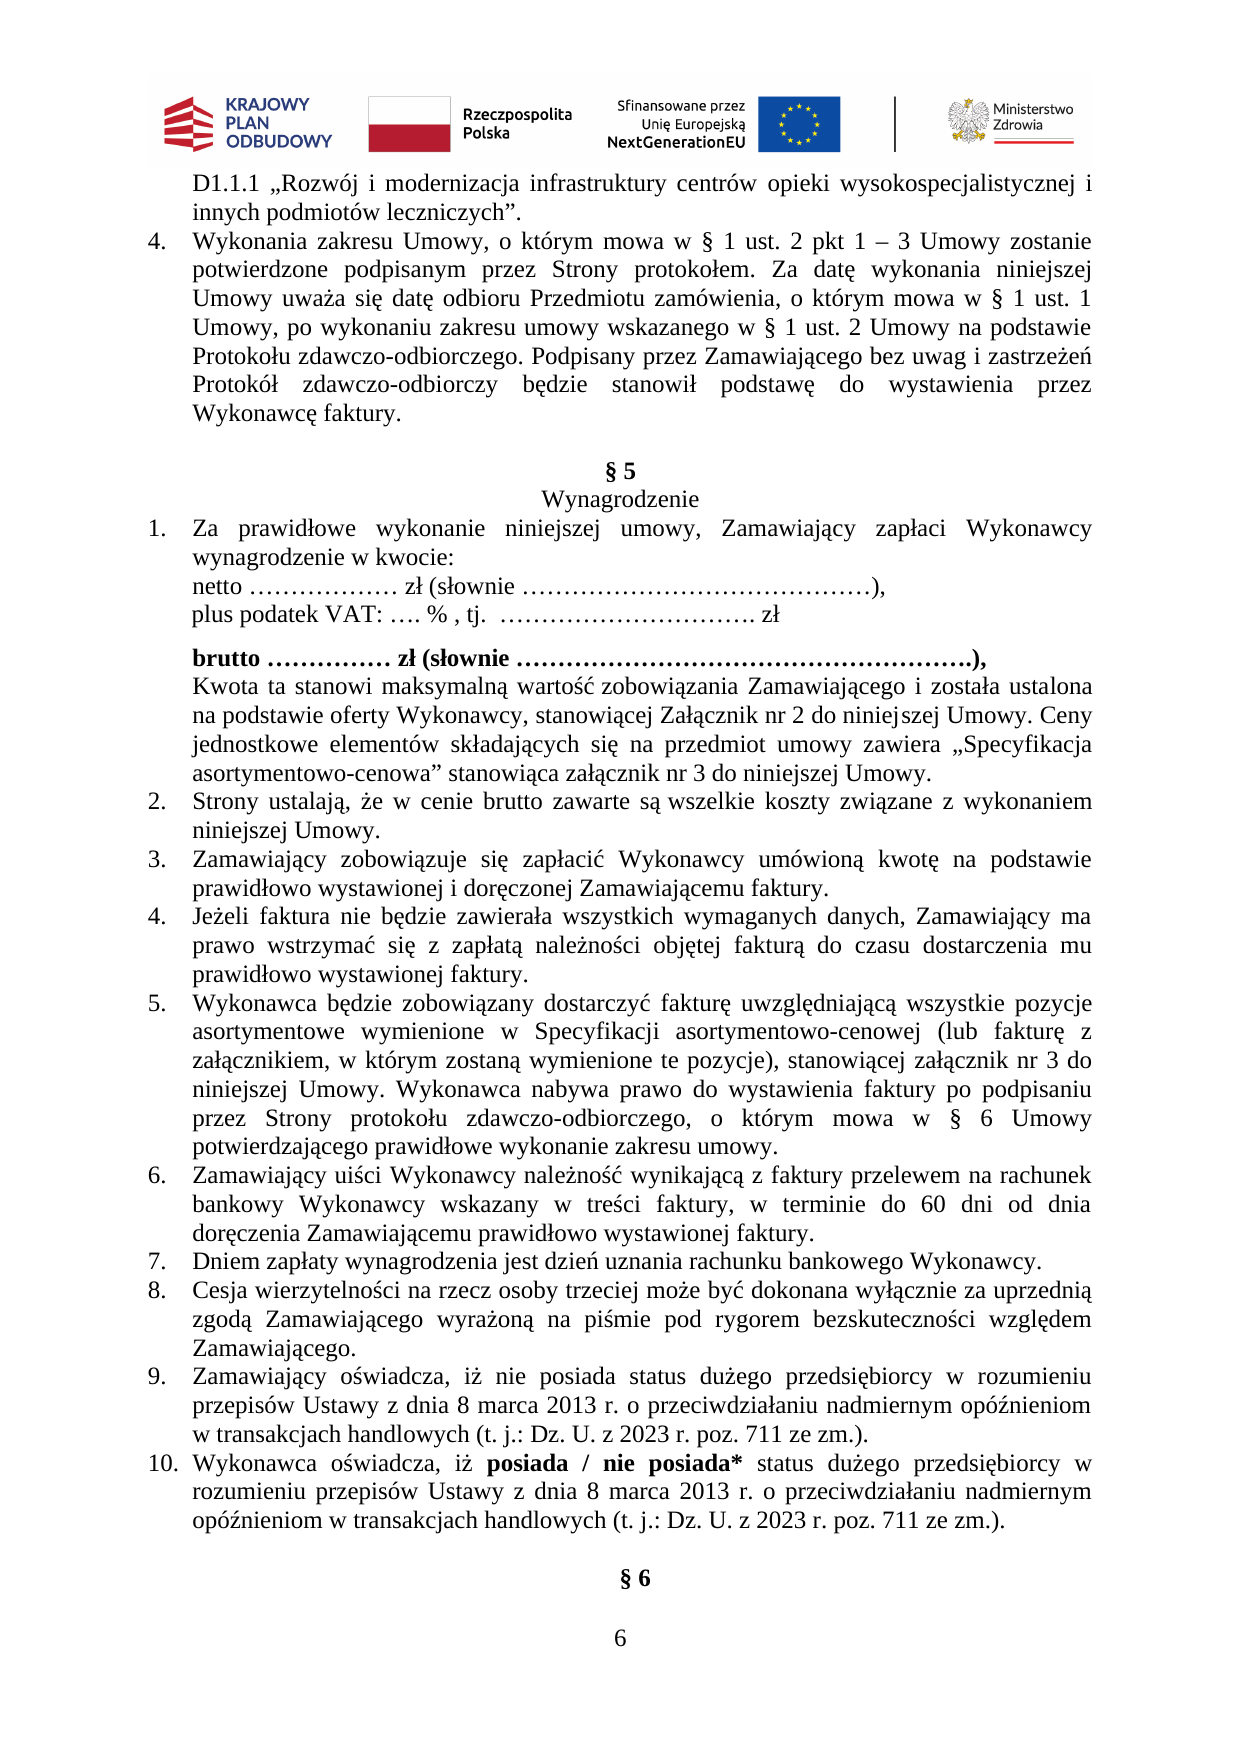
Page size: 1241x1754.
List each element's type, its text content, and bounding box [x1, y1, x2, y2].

list Jeżeli faktura nie będzie zawierała wszystkich wymaganych danych, Zamawiający ma prawo wstrzymać się z zapłatą należności objętej fakturą do czasu dostarczenia mu prawidłowo wystawionej faktury. [148, 901, 1093, 988]
list Kwota ta stanowi maksymalną wartość zobowiązania Zamawiającego i została ustalona na podstawie oferty Wykonawcy, stanowiącej Załącznik nr 2 do niniejszej Umowy. Ceny jednostkowe elementów składających się na przedmiot umowy zawiera „Specyfikacja asortymentowo-cenowa” stanowiąca załącznik nr 3 do niniejszej Umowy. [192, 671, 1093, 786]
text brutto …………… zł (słownie ……………………………………………….), [192, 643, 1093, 671]
list Zamawiający uiści Wykonawcy należność wynikającą z faktury przelewem na rachunek bankowy Wykonawcy wskazany w treści faktury, w terminie do 60 dni od dnia doręczenia Zamawiającemu prawidłowo wystawionej faktury. [148, 1160, 1093, 1246]
picture [147, 73, 1093, 169]
text § 5 [148, 456, 1093, 484]
list Zamawiający zobowiązuje się zapłacić Wykonawcy umówioną kwotę na podstawie prawidłowo wystawionej i doręczonej Zamawiającemu faktury. [148, 844, 1093, 901]
list Cesja wierzytelności na rzecz osoby trzeciej może być dokonana wyłącznie za uprzednią zgodą Zamawiającego wyrażoną na piśmie pod rygorem bezskuteczności względem Zamawiającego. [148, 1275, 1093, 1361]
list Wykonawca będzie zobowiązany dostarczyć fakturę uwzględniającą wszystkie pozycje asortymentowe wymienione w Specyfikacji asortymentowo-cenowej (lub fakturę z załącznikiem, w którym zostaną wymienione te pozycje), stanowiącej załącznik nr 3 do niniejszej Umowy. Wykonawca nabywa prawo do wystawienia faktury po podpisaniu przez Strony protokołu zdawczo-odbiorczego, o którym mowa w § 6 Umowy potwierdzającego prawidłowe wykonanie zakresu umowy. [148, 988, 1093, 1160]
list Wykonawca oświadcza, iż posiada / nie posiada* status dużego przedsiębiorcy w rozumieniu przepisów Ustawy z dnia 8 marca 2013 r. o przeciwdziałaniu nadmiernym opóźnieniom w transakcjach handlowych (t. j.: Dz. U. z 2023 r. poz. 711 ze zm.). [148, 1448, 1093, 1534]
list Za prawidłowe wykonanie niniejszej umowy, Zamawiający zapłaci Wykonawcy wynagrodzenie w kwocie: [148, 513, 1093, 571]
text Wynagrodzenie [148, 484, 1093, 513]
list Strony ustalają, że w cenie brutto zawarte są wszelkie koszty związane z wykonaniem niniejszej Umowy. [148, 786, 1093, 844]
list Dniem zapłaty wynagrodzenia jest dzień uznania rachunku bankowego Wykonawcy. [148, 1246, 1093, 1275]
list Zamawiający oświadcza, iż nie posiada status dużego przedsiębiorcy w rozumieniu przepisów Ustawy z dnia 8 marca 2013 r. o przeciwdziałaniu nadmiernym opóźnieniom w transakcjach handlowych (t. j.: Dz. U. z 2023 r. poz. 711 ze zm.). [148, 1361, 1093, 1448]
text plus podatek VAT: …. % , tj. …………………………. zł [185, 599, 1093, 628]
text netto ……………… zł (słownie ……………………………………), [192, 571, 1093, 599]
text § 6 [177, 1563, 1093, 1591]
list Wykonania zakresu Umowy, o którym mowa w § 1 ust. 2 pkt 1 – 3 Umowy zostanie potwierdzone podpisanym przez Strony protokołem. Za datę wykonania niniejszej Umowy uważa się datę odbioru Przedmiotu zamówienia, o którym mowa w § 1 ust. 1 Umowy, po wykonaniu zakresu umowy wskazanego w § 1 ust. 2 Umowy na podstawie Protokołu zdawczo-odbiorczego. Podpisany przez Zamawiającego bez uwag i zastrzeżeń Protokół zdawczo-odbiorczy będzie stanowił podstawę do wystawienia przez Wykonawcę faktury. [148, 226, 1093, 427]
